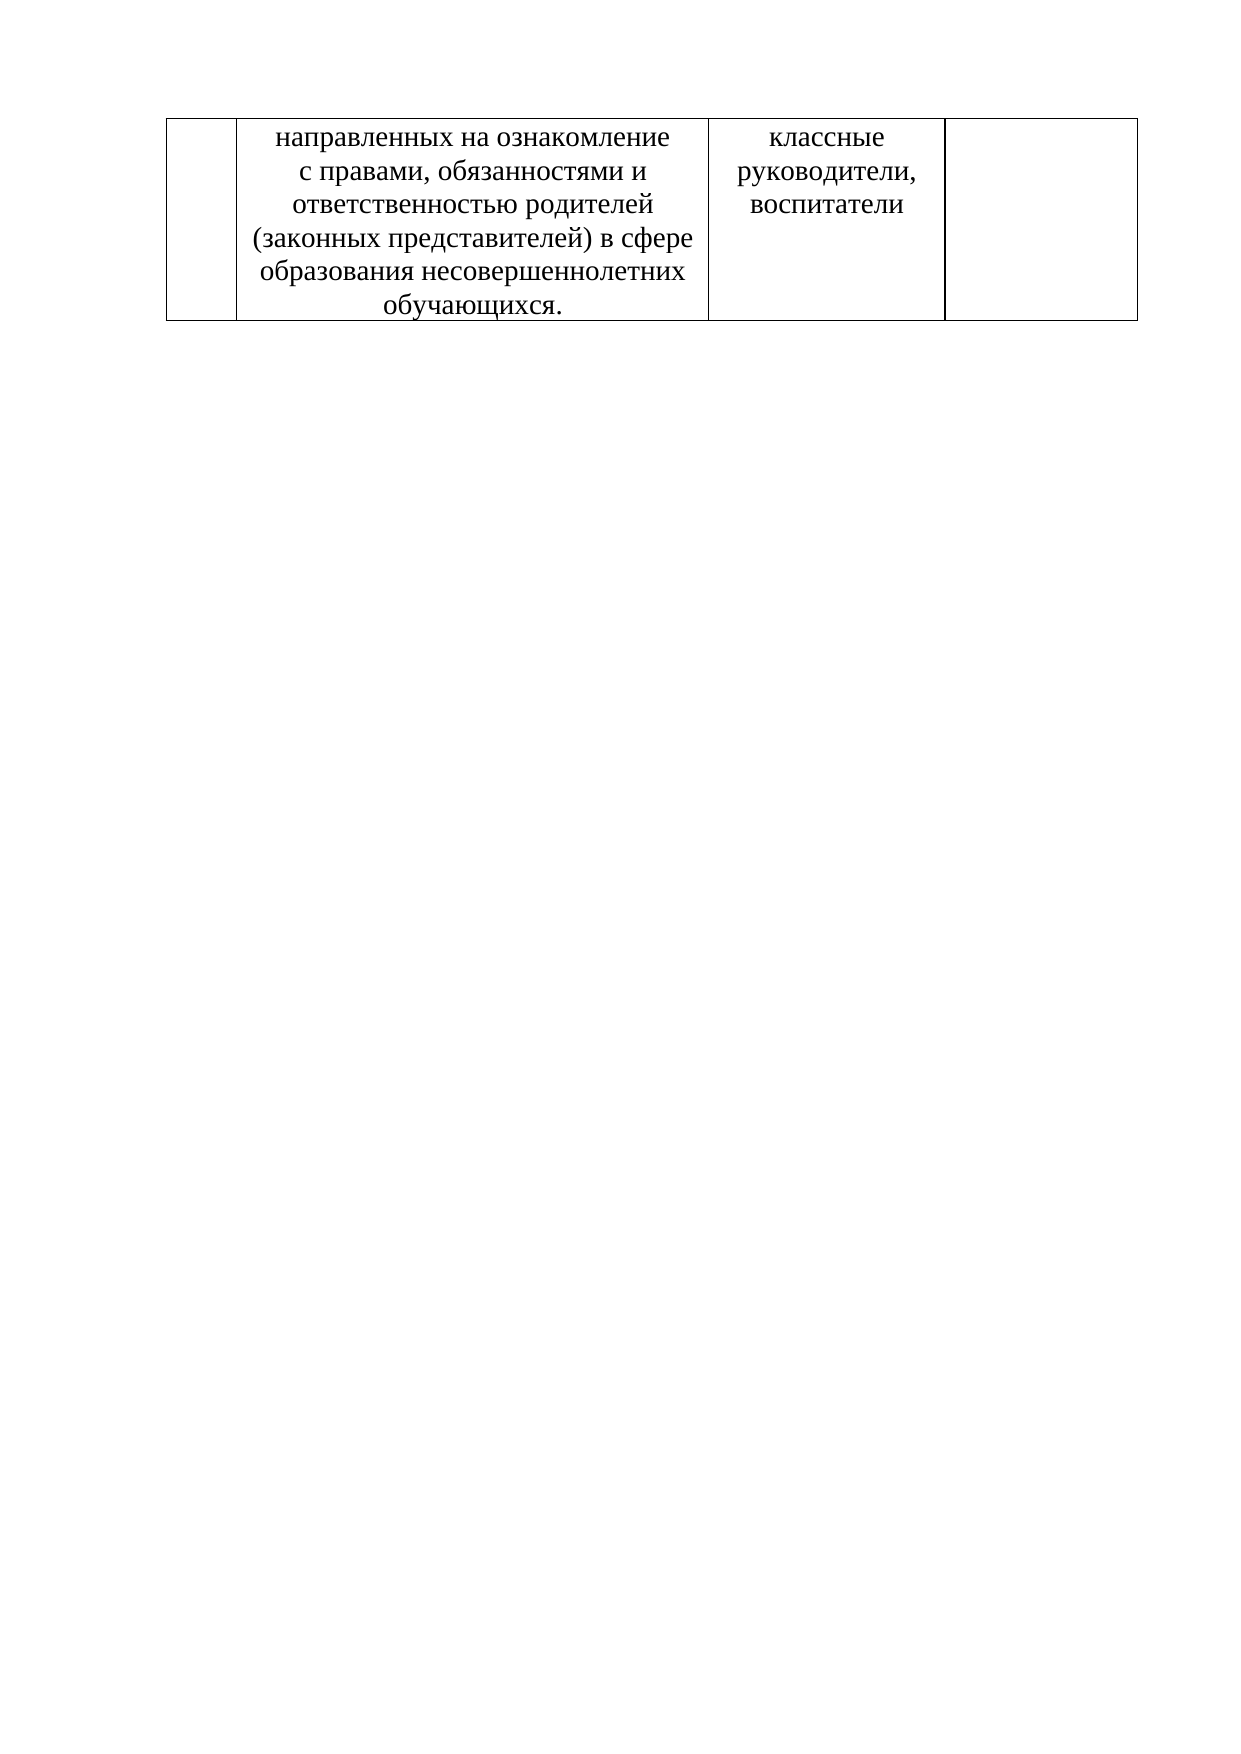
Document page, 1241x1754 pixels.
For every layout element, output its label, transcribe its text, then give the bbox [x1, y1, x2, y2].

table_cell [709, 119, 944, 320]
table_cell [946, 119, 1137, 320]
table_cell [237, 119, 708, 320]
table_cell 6. [167, 119, 236, 320]
